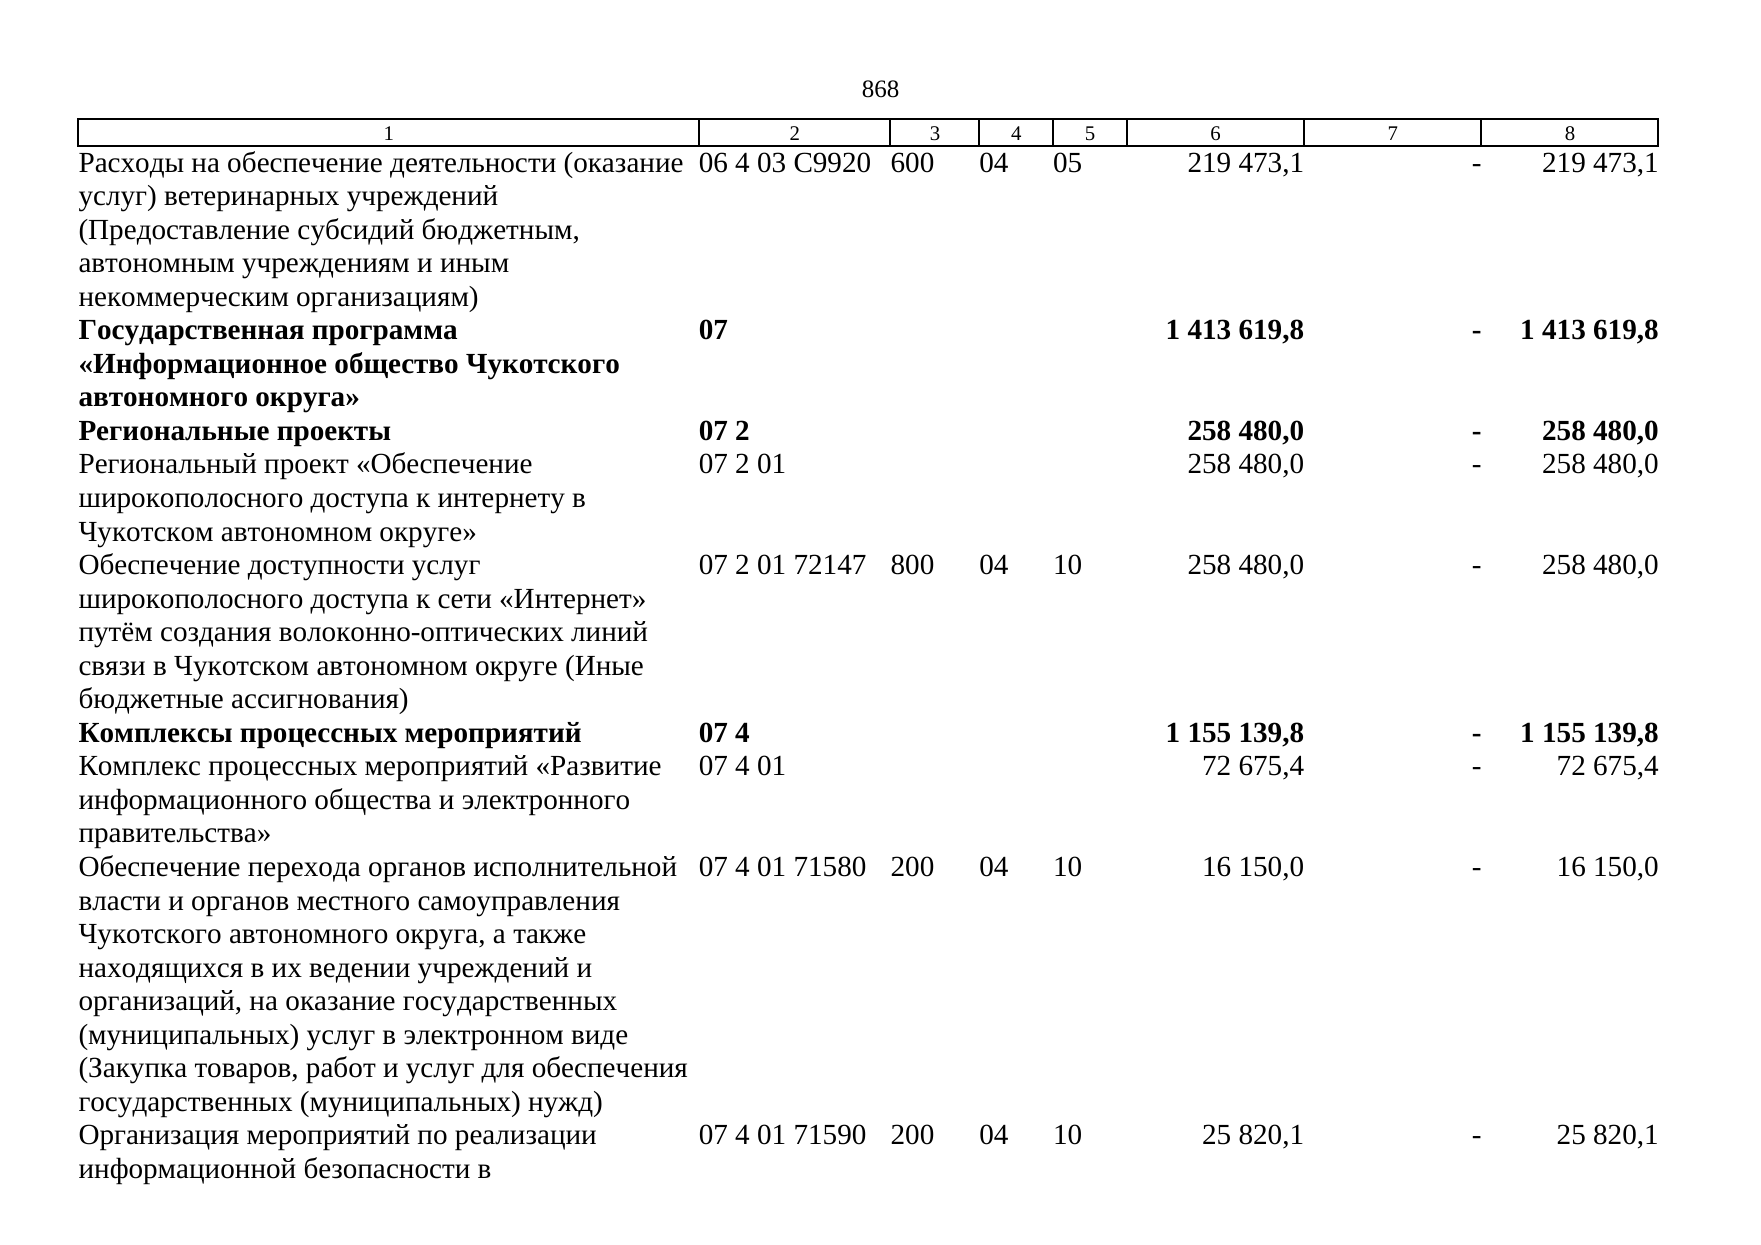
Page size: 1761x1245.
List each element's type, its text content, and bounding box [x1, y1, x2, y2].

table_header 1 [79, 120, 698, 145]
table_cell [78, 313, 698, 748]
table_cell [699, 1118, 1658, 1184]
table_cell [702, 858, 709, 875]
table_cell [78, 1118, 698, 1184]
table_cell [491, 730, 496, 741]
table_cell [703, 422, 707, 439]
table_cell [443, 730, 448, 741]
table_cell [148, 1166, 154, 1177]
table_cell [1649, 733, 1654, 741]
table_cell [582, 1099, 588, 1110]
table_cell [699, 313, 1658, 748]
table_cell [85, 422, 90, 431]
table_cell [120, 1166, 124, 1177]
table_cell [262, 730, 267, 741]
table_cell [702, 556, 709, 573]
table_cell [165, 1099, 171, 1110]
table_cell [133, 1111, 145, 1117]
table_header 2 [700, 120, 889, 145]
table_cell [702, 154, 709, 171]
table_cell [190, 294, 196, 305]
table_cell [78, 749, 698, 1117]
table_header 6 [1128, 120, 1303, 145]
table_header 8 [1482, 120, 1657, 145]
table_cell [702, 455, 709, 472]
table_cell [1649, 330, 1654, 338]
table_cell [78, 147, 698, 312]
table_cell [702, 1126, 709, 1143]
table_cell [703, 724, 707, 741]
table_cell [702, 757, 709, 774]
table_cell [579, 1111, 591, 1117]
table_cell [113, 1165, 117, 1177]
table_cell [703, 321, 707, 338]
table_header 4 [980, 120, 1052, 145]
table_header 5 [1054, 120, 1126, 145]
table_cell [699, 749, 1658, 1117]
table_header 7 [1305, 120, 1480, 145]
table_header 3 [891, 120, 978, 145]
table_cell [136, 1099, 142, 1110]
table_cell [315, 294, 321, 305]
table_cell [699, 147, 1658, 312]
